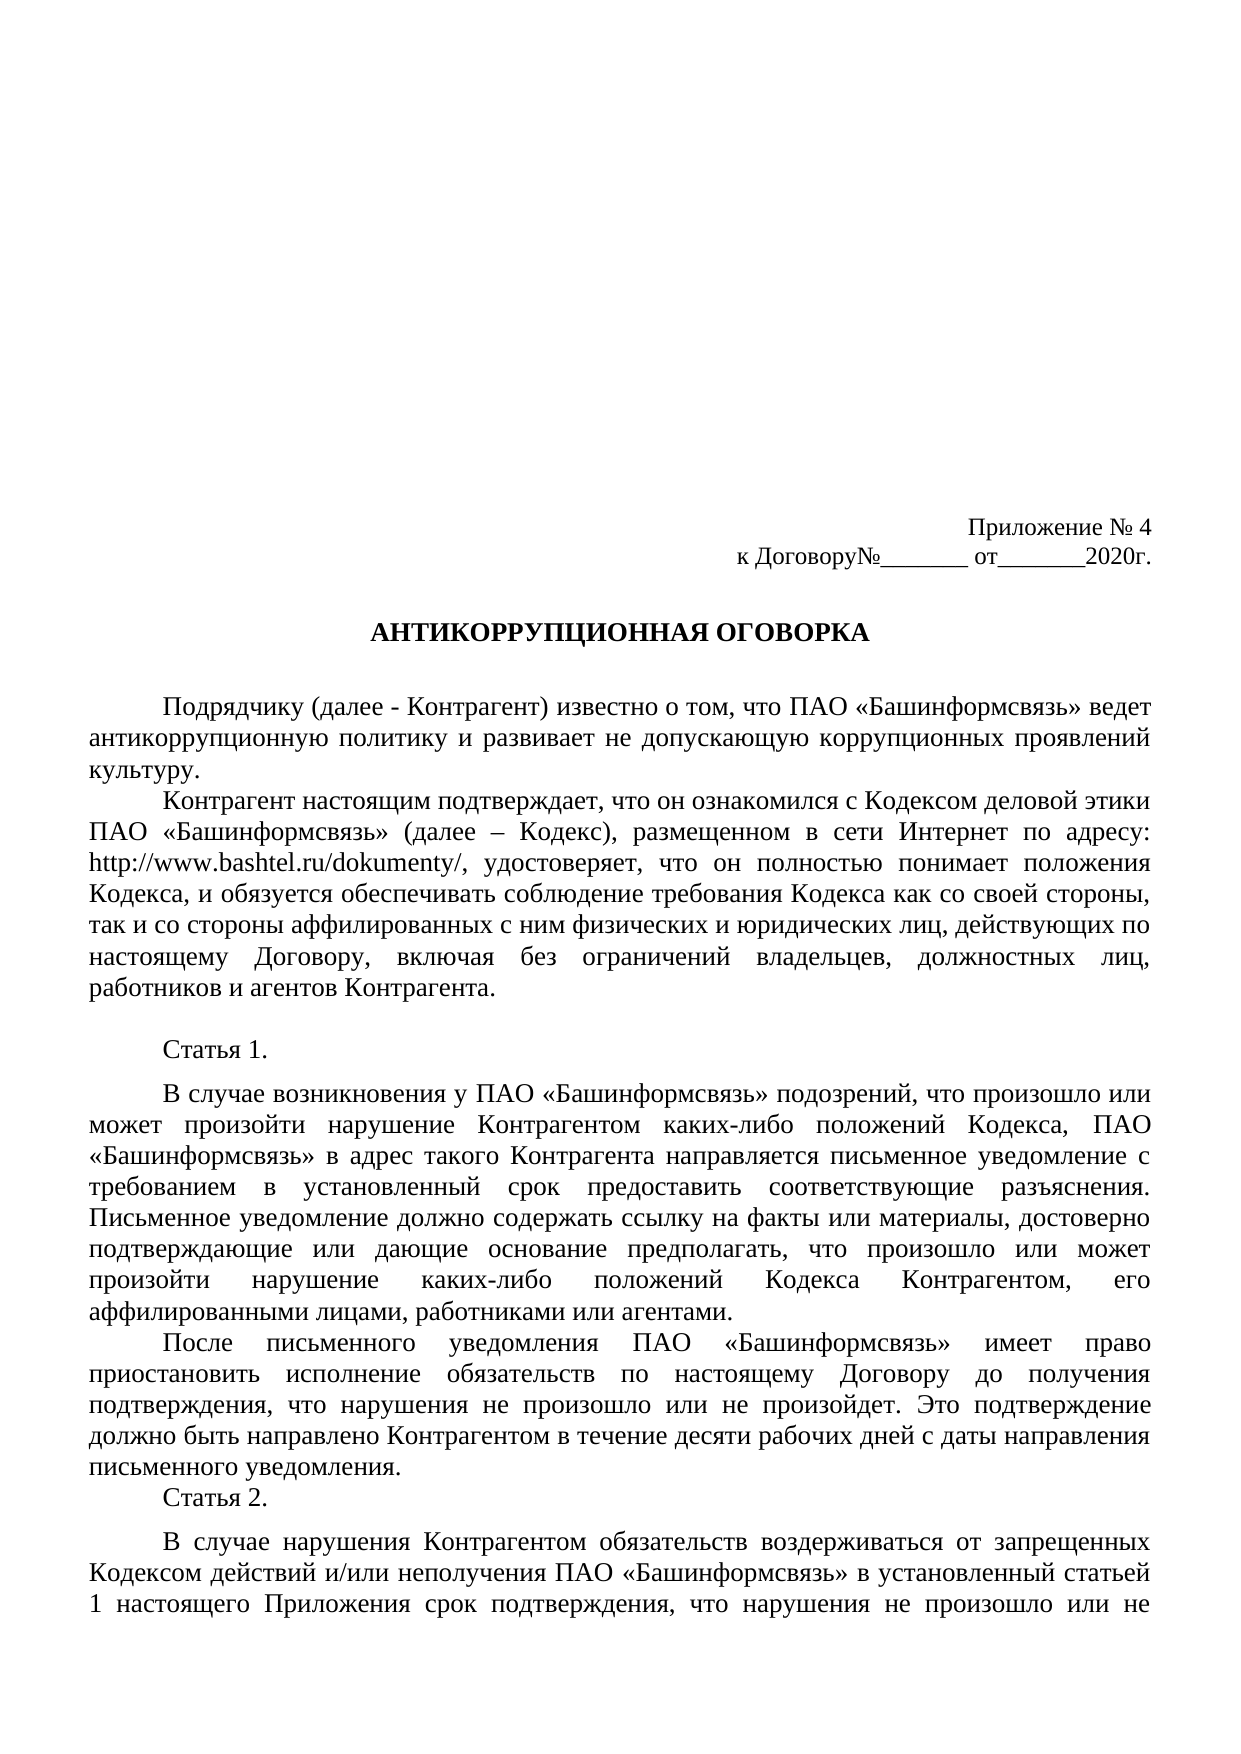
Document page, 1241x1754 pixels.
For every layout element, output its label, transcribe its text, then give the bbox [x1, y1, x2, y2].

text После письменного уведомления ПАО «Башинформсвязь» имеет право приостановить исполнение обязательств по настоящему Договору до получения подтверждения, что нарушения не произошло или не произойдет. Это подтверждение должно быть направлено Контрагентом в течение десяти рабочих дней с даты направления письменного уведомления. [89, 1326, 1152, 1482]
text АНТИКОРРУПЦИОННАЯ ОГОВОРКА [89, 616, 1152, 647]
text Контрагент настоящим подтверждает, что он ознакомился с Кодексом деловой этики ПАО «Башинформсвязь» (далее – Кодекс), размещенном в сети Интернет по адресу: http://www.bashtel.ru/dokumenty/, удостоверяет, что он полностью понимает положения Кодекса, и обязуется обеспечивать соблюдение требования Кодекса как со своей стороны, так и со стороны аффилированных с ним физических и юридических лиц, действующих по настоящему Договору, включая без ограничений владельцев, должностных лиц, работников и агентов Контрагента. [89, 784, 1152, 1002]
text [89, 1525, 1152, 1619]
text к Договору№_______ от_______2020г. [89, 541, 1152, 569]
text В случае возникновения у ПАО «Башинформсвязь» подозрений, что произошло или может произойти нарушение Контрагентом каких-либо положений Кодекса, ПАО «Башинформсвязь» в адрес такого Контрагента направляется письменное уведомление с требованием в установленный срок предоставить соответствующие разъяснения. Письменное уведомление должно содержать ссылку на факты или материалы, достоверно подтверждающие или дающие основание предполагать, что произошло или может произойти нарушение каких-либо положений Кодекса Контрагентом, его аффилированными лицами, работниками или агентами. [89, 1077, 1152, 1326]
text Статья 2. [89, 1482, 1152, 1513]
text Приложение № 4 [89, 512, 1152, 541]
text Статья 1. [89, 1033, 1152, 1064]
text Подрядчику (далее - Контрагент) известно о том, что ПАО «Башинформсвязь» ведет антикоррупционную политику и развивает не допускающую коррупционных проявлений культуру. [89, 690, 1152, 784]
